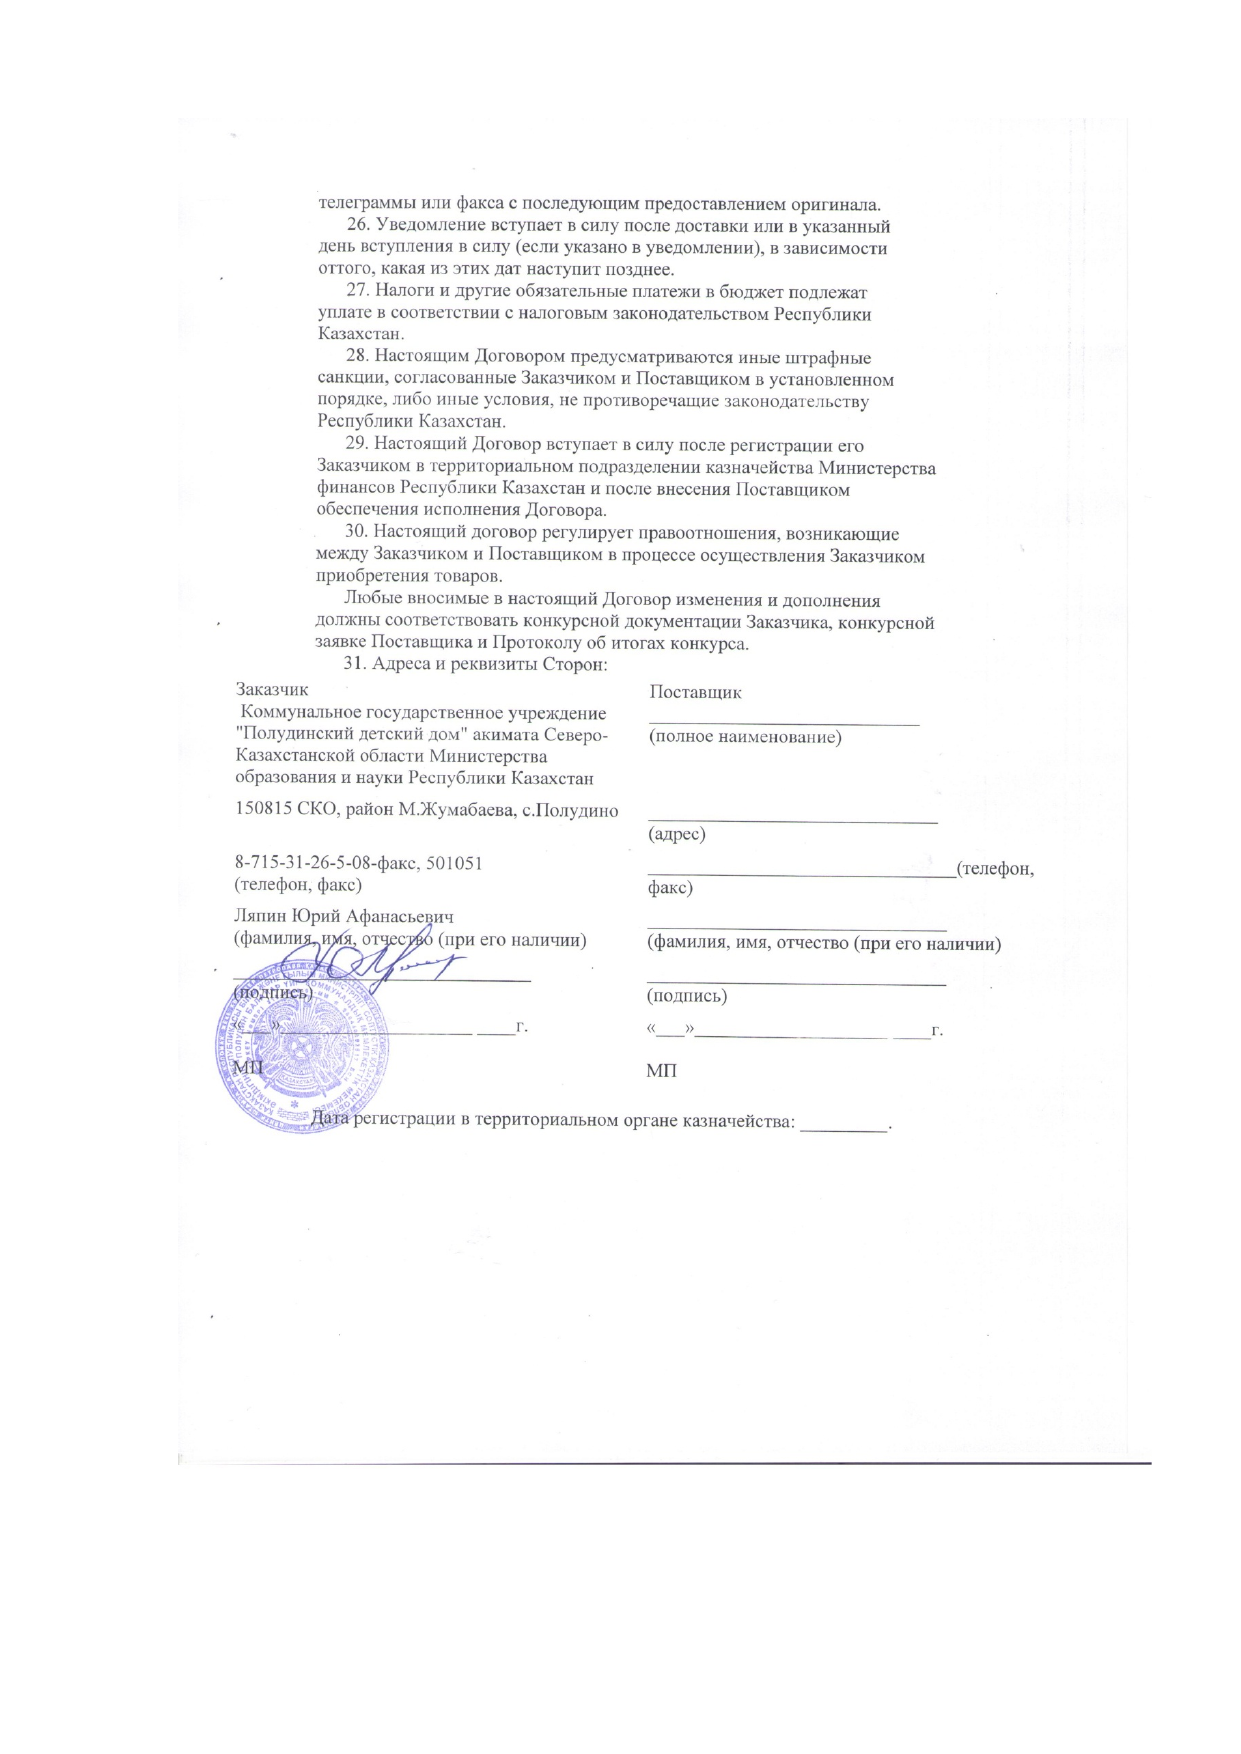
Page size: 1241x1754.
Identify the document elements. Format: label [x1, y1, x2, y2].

picture [178, 118, 1152, 1469]
